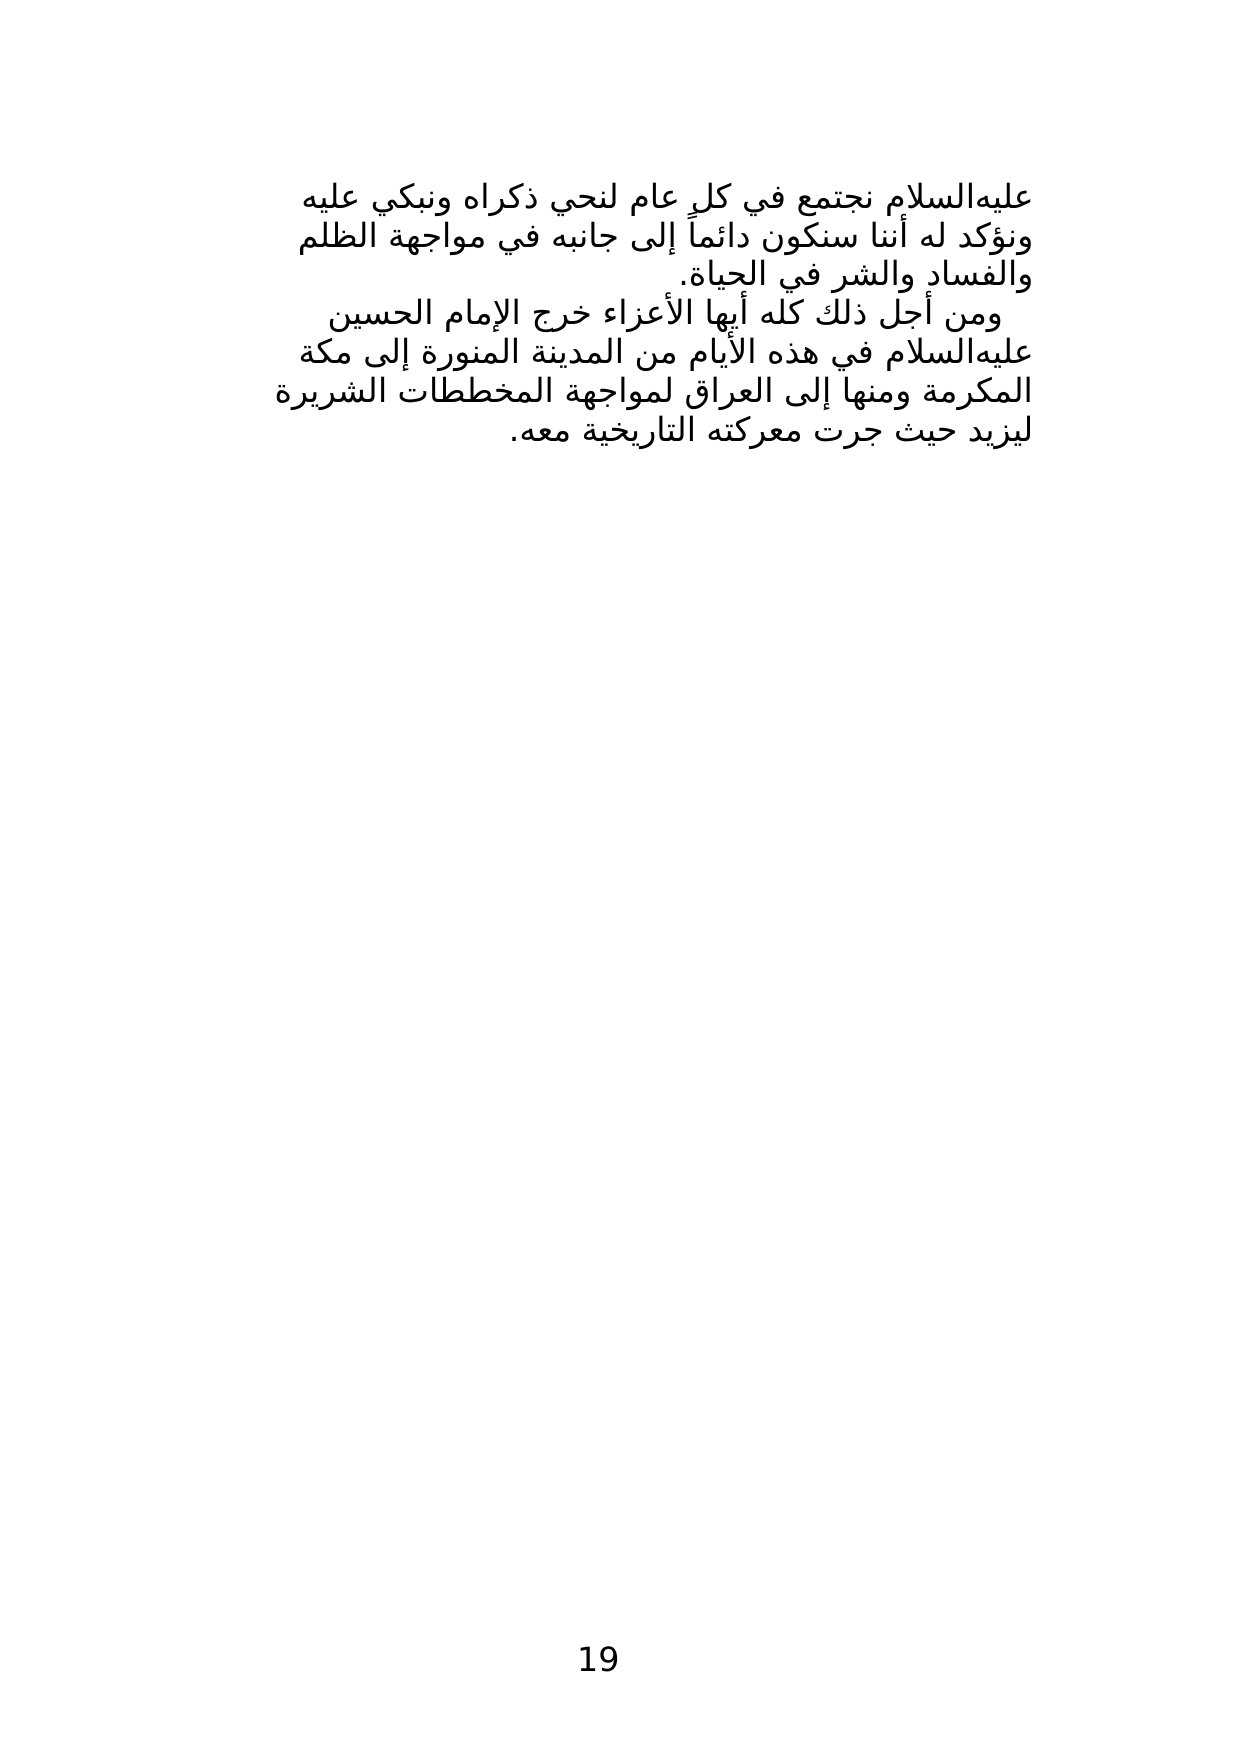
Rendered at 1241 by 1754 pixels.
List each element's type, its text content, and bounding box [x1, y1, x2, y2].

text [222, 177, 1033, 294]
text ومن أجل ذلك كله أيها الأعزاء خرج الإمام الحسين عليه‌السلام في هذه الأيام من المدينة المنورة إلى مكة المكرمة ومنها إلى العراق لمواجهة المخططات الشريرة ليزيد حيث جرت معركته التاريخية معه. [222, 294, 1033, 449]
